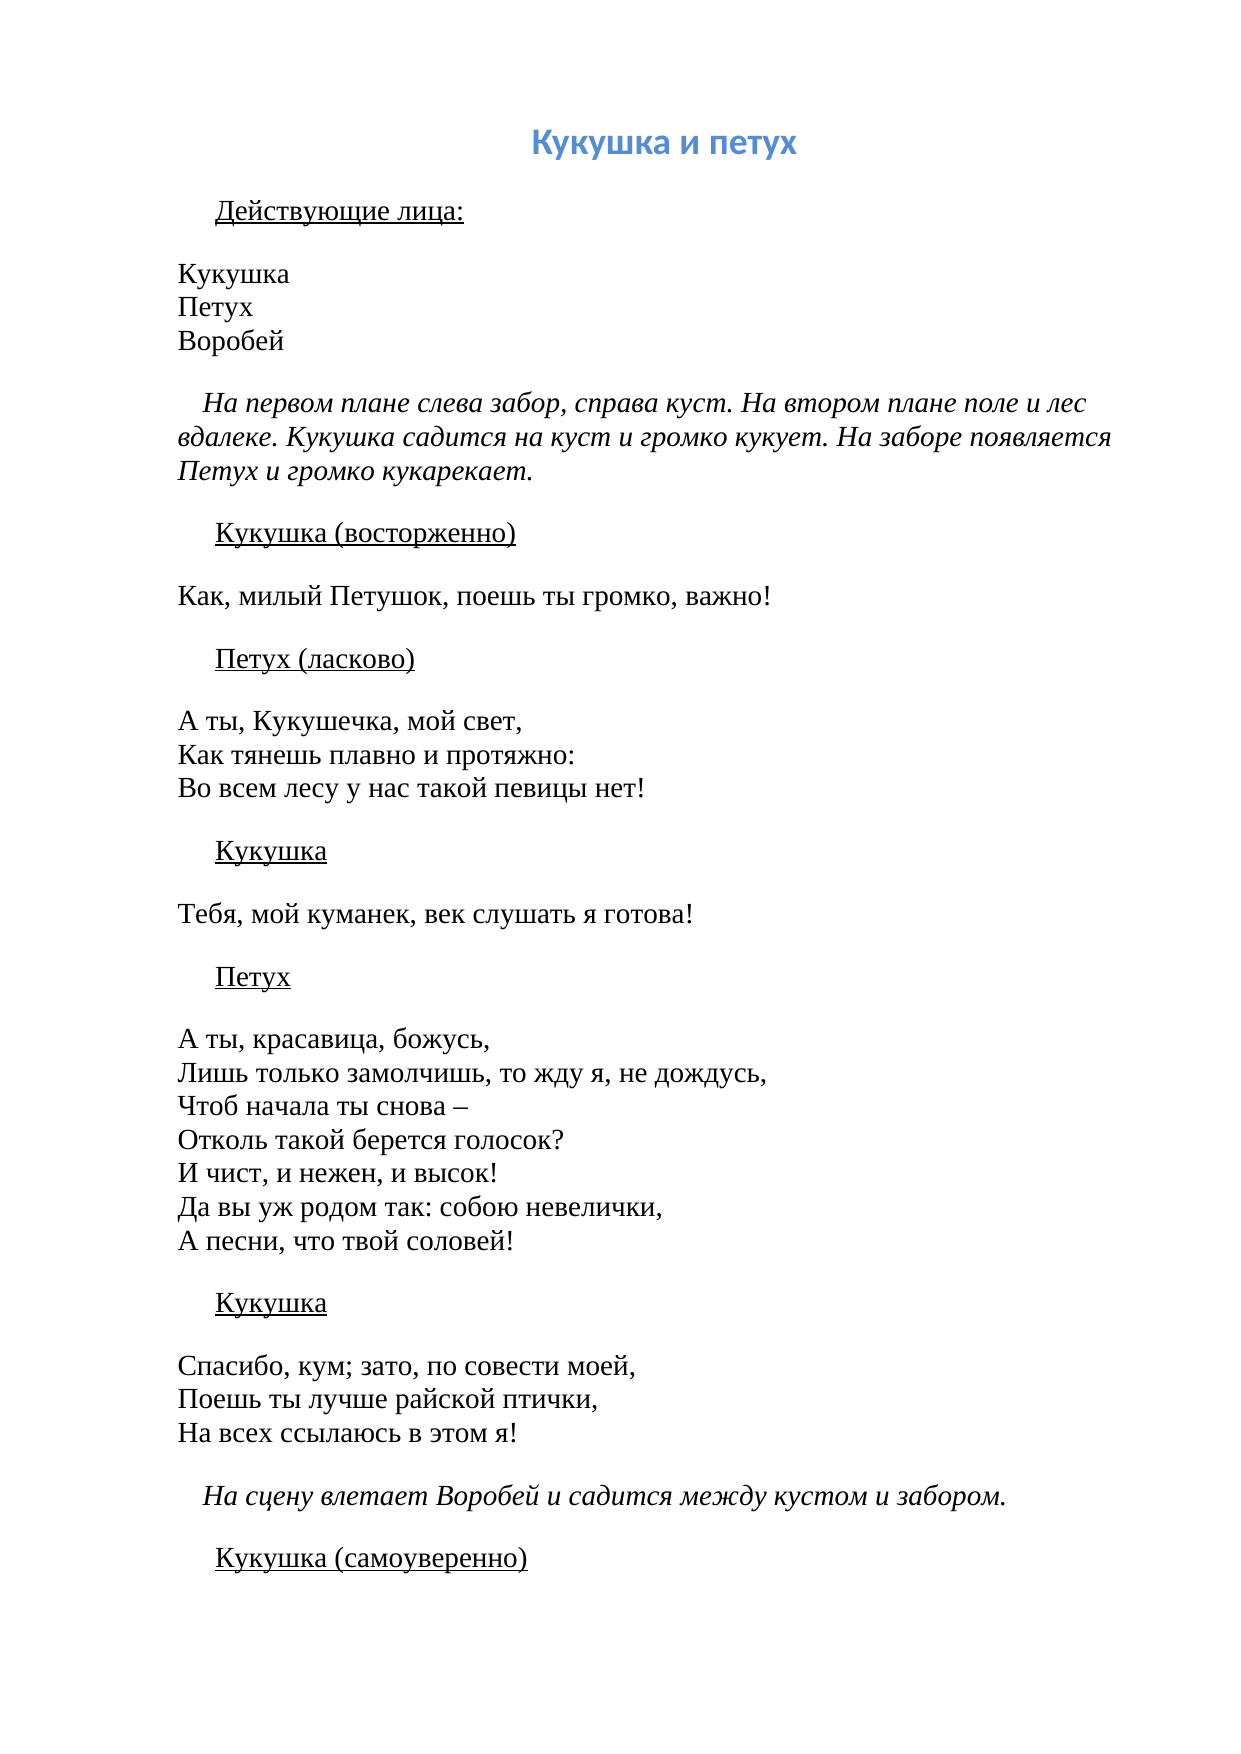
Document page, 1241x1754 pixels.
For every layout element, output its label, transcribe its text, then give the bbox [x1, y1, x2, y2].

text Кукушка [177, 1285, 1152, 1319]
text Тебя, мой куманек, век слушать я готова! [177, 896, 1152, 929]
text А ты, Кукушечка, мой свет, Как тянешь плавно и протяжно: Во всем лесу у нас такой певицы нет! [177, 703, 1152, 804]
text На первом плане слева забор, справа куст. На втором плане поле и лес вдалеке. Кукушка садится на куст и громко кукует. На заборе появляется Петух и громко кукарекает. [177, 386, 1152, 486]
text Кукушка и петух [177, 118, 1152, 164]
text Как, милый Петушок, поешь ты громко, важно! [177, 578, 1152, 612]
text Кукушка (самоуверенно) [177, 1541, 1152, 1574]
text Кукушка [177, 833, 1152, 867]
text Кукушка (восторженно) [177, 515, 1152, 549]
text Кукушка Петух Воробей [177, 256, 1152, 356]
text Петух [177, 959, 1152, 992]
text Действующие лица: [177, 193, 1152, 227]
text Петух (ласково) [177, 641, 1152, 674]
text Спасибо, кум; зато, по совести моей, Поешь ты лучше райской птички, На всех ссылаюсь в этом я! [177, 1348, 1152, 1449]
text А ты, красавица, божусь, Лишь только замолчишь, то жду я, не дождусь, Чтоб начала ты снова – Отколь такой берется голосок? И чист, и нежен, и высок! Да вы уж родом так: собою невелички, А песни, что твой соловей! [177, 1021, 1152, 1256]
text На сцену влетает Воробей и садится между кустом и забором. [177, 1478, 1152, 1511]
